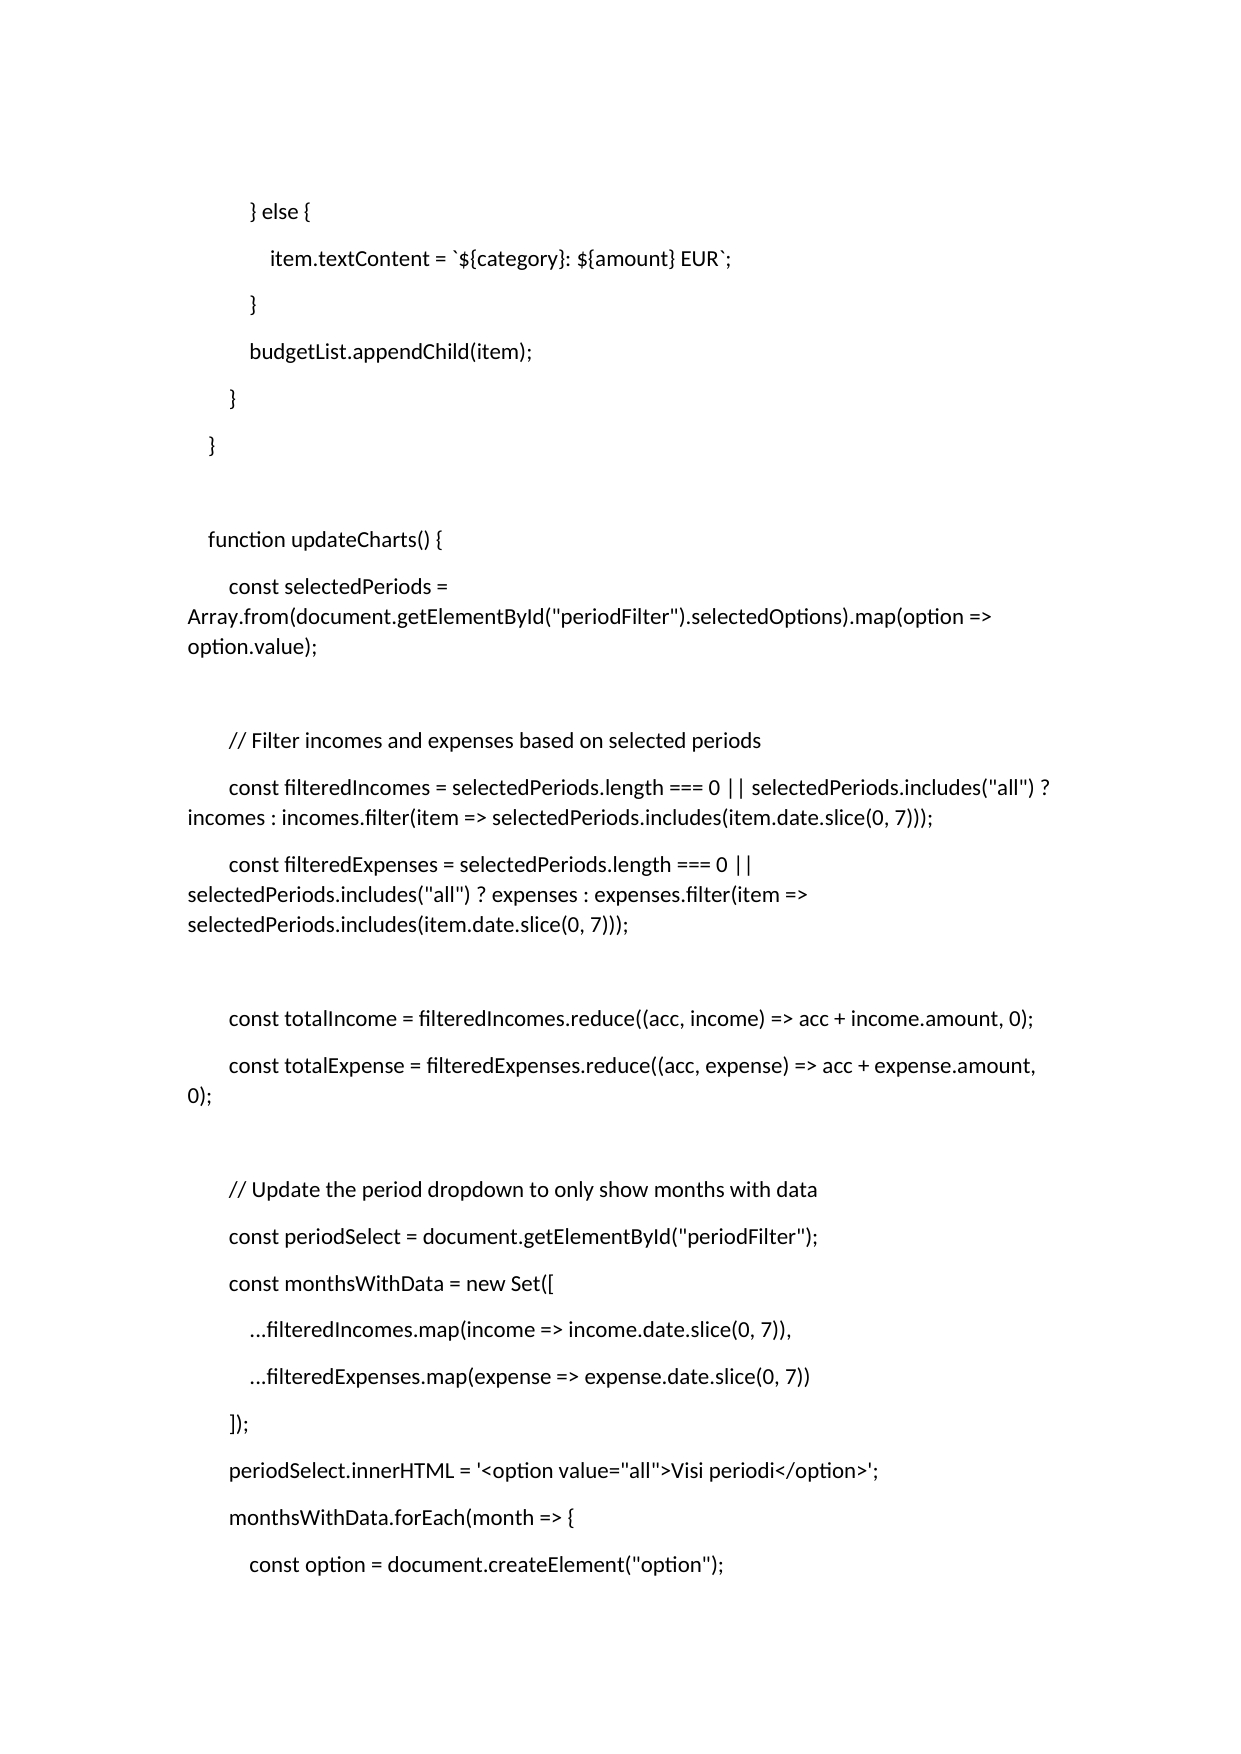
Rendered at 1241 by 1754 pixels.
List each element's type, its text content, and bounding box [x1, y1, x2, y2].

text const selectedPeriods = Array.from(document.getElementById("periodFilter").selectedOptions).map(option => option.value); [187, 572, 1053, 660]
text budgetList.appendChild(item); [187, 337, 1053, 366]
text periodSelect.innerHTML = '<option value="all">Visi periodi</option>'; [187, 1456, 1053, 1484]
text const filteredIncomes = selectedPeriods.length === 0 || selectedPeriods.includes("all") ? incomes : incomes.filter(item => selectedPeriods.includes(item.date.slice(0, 7))); [187, 773, 1053, 831]
text item.textContent = `${category}: ${amount} EUR`; [187, 244, 1053, 272]
text // Update the period dropdown to only show months with data [187, 1175, 1053, 1203]
text const periodSelect = document.getElementById("periodFilter"); [187, 1222, 1053, 1250]
text ...filteredIncomes.map(income => income.date.slice(0, 7)), [187, 1316, 1053, 1344]
text monthsWithData.forEach(month => { [187, 1503, 1053, 1531]
text const option = document.createElement("option"); [187, 1550, 1053, 1578]
text } [187, 384, 1053, 412]
text } [187, 431, 1053, 459]
text } [187, 291, 1053, 319]
text const totalExpense = filteredExpenses.reduce((acc, expense) => acc + expense.amount, 0); [187, 1051, 1053, 1109]
text } else { [187, 197, 1053, 225]
text ...filteredExpenses.map(expense => expense.date.slice(0, 7)) [187, 1362, 1053, 1391]
text const monthsWithData = new Set([ [187, 1269, 1053, 1297]
text ]); [187, 1409, 1053, 1437]
text const filteredExpenses = selectedPeriods.length === 0 || selectedPeriods.includes("all") ? expenses : expenses.filter(item => selectedPeriods.includes(item.date.slice(0, 7))); [187, 850, 1053, 938]
text // Filter incomes and expenses based on selected periods [187, 726, 1053, 754]
text const totalIncome = filteredIncomes.reduce((acc, income) => acc + income.amount, 0); [187, 1004, 1053, 1032]
text function updateCharts() { [187, 525, 1053, 553]
